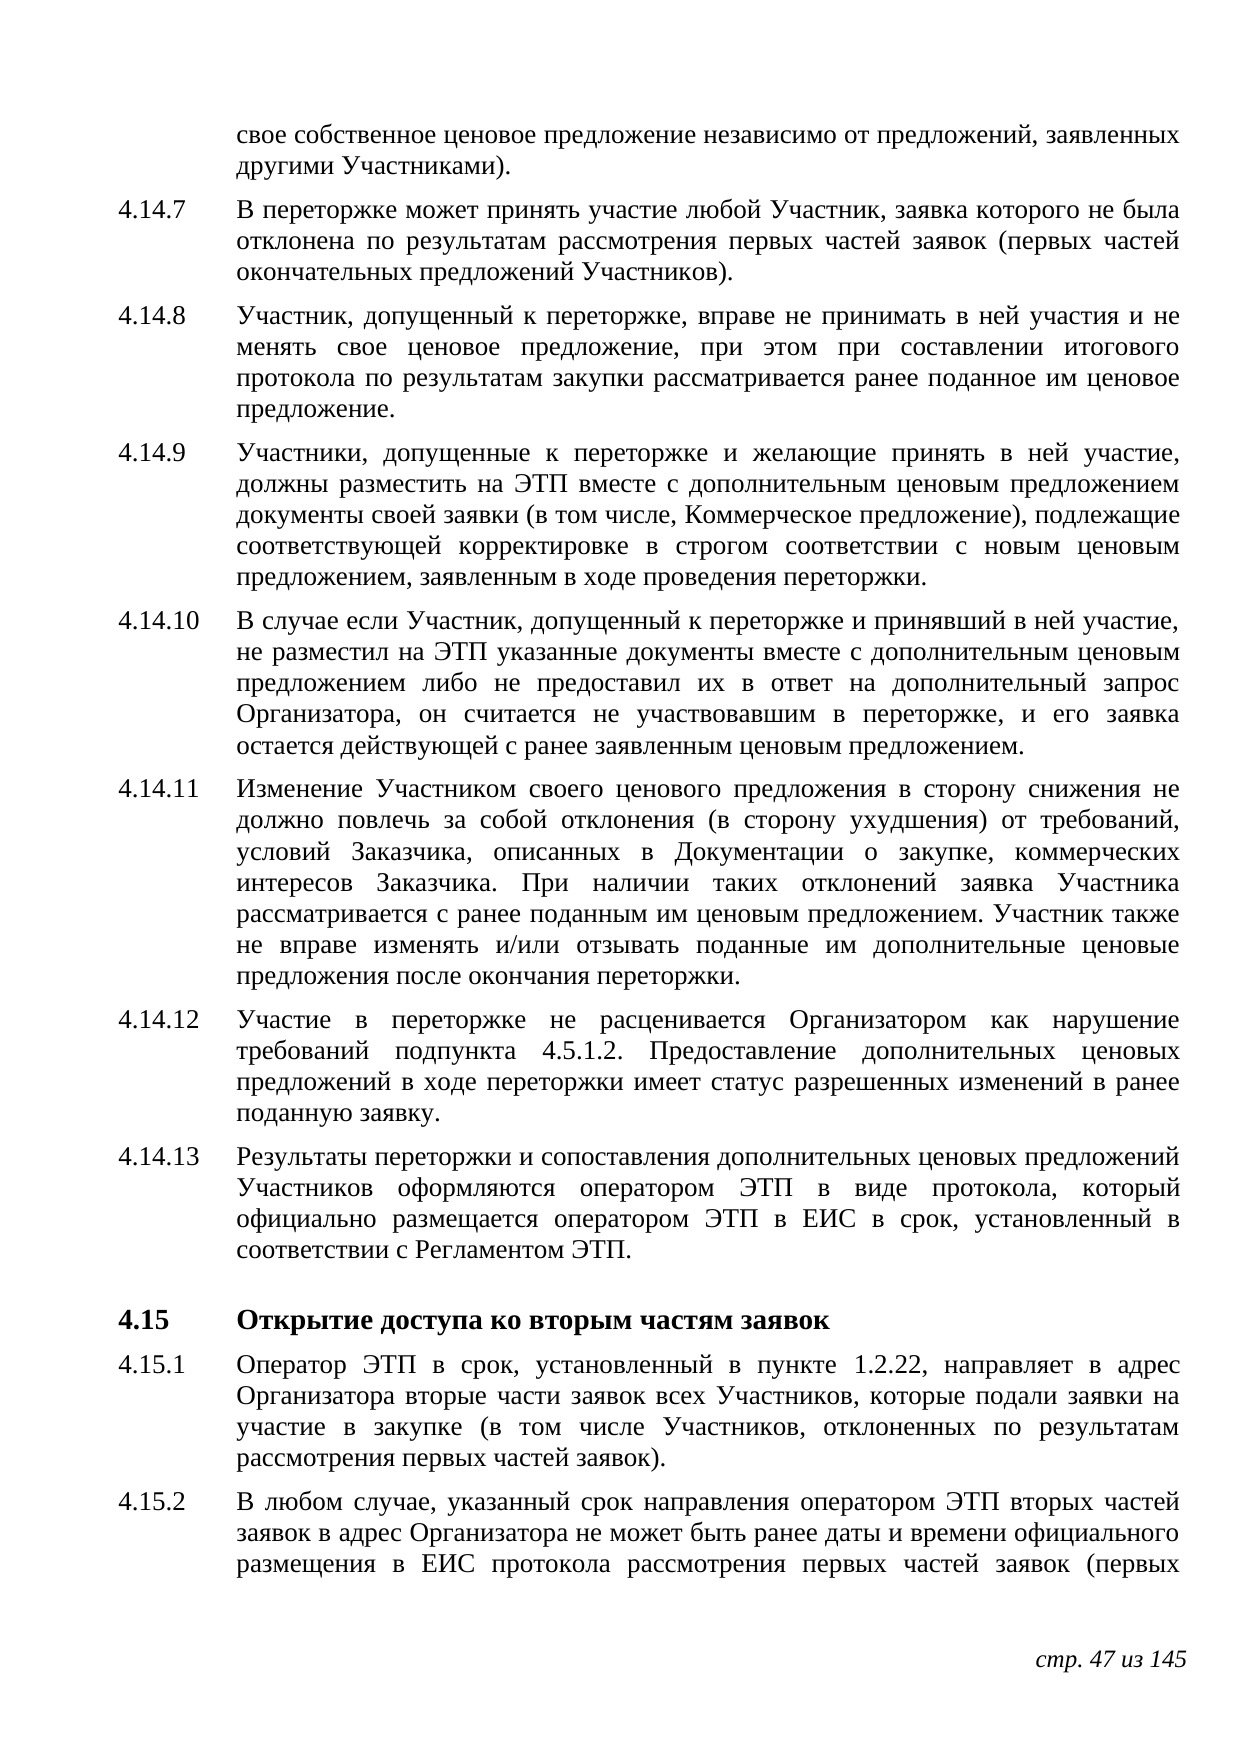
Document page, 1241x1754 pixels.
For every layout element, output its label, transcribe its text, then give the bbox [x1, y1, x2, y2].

text В случае если Участник, допущенный к переторжке и принявший в ней участие, не разместил на ЭТП указанные документы вместе с дополнительным ценовым предложением либо не предоставил их в ответ на дополнительный запрос Организатора, он считается не участвовавшим в переторжке, и его заявка остается действующей с ранее заявленным ценовым предложением. [118, 604, 1181, 760]
text Участники, допущенные к переторжке и желающие принять в ней участие, должны разместить на ЭТП вместе с дополнительным ценовым предложением документы своей заявки (в том числе, Коммерческое предложение), подлежащие соответствующей корректировке в строгом соответствии с новым ценовым предложением, заявленным в ходе проведения переторжки. [118, 436, 1181, 592]
text Оператор ЭТП в срок, установленный в пункте 1.2.22, направляет в адрес Организатора вторые части заявок всех Участников, которые подали заявки на участие в закупке (в том числе Участников, отклоненных по результатам рассмотрения первых частей заявок). [118, 1348, 1181, 1473]
text Участие в переторжке не расценивается Организатором как нарушение требований подпункта 4.5.1.2. Предоставление дополнительных ценовых предложений в ходе переторжки имеет статус разрешенных изменений в ранее поданную заявку. [118, 1003, 1181, 1127]
text Изменение Участником своего ценового предложения в сторону снижения не должно повлечь за собой отклонения (в сторону ухудшения) от требований, условий Заказчика, описанных в Документации о закупке, коммерческих интересов Заказчика. При наличии таких отклонений заявка Участника рассматривается с ранее поданным им ценовым предложением. Участник также не вправе изменять и/или отзывать поданные им дополнительные ценовые предложения после окончания переторжки. [118, 772, 1181, 990]
text Участник, допущенный к переторжке, вправе не принимать в ней участия и не менять свое ценовое предложение, при этом при составлении итогового протокола по результатам закупки рассматривается ранее поданное им ценовое предложение. [118, 299, 1181, 423]
text Результаты переторжки и сопоставления дополнительных ценовых предложений Участников оформляются оператором ЭТП в виде протокола, который официально размещается оператором ЭТП в ЕИС в срок, установленный в соответствии с Регламентом ЭТП. [118, 1140, 1181, 1264]
subtitle Открытие доступа ко вторым частям заявок [118, 1302, 1181, 1336]
text В переторжке может принять участие любой Участник, заявка которого не была отклонена по результатам рассмотрения первых частей заявок (первых частей окончательных предложений Участников). [118, 193, 1181, 286]
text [118, 1485, 1181, 1579]
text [118, 118, 1181, 180]
